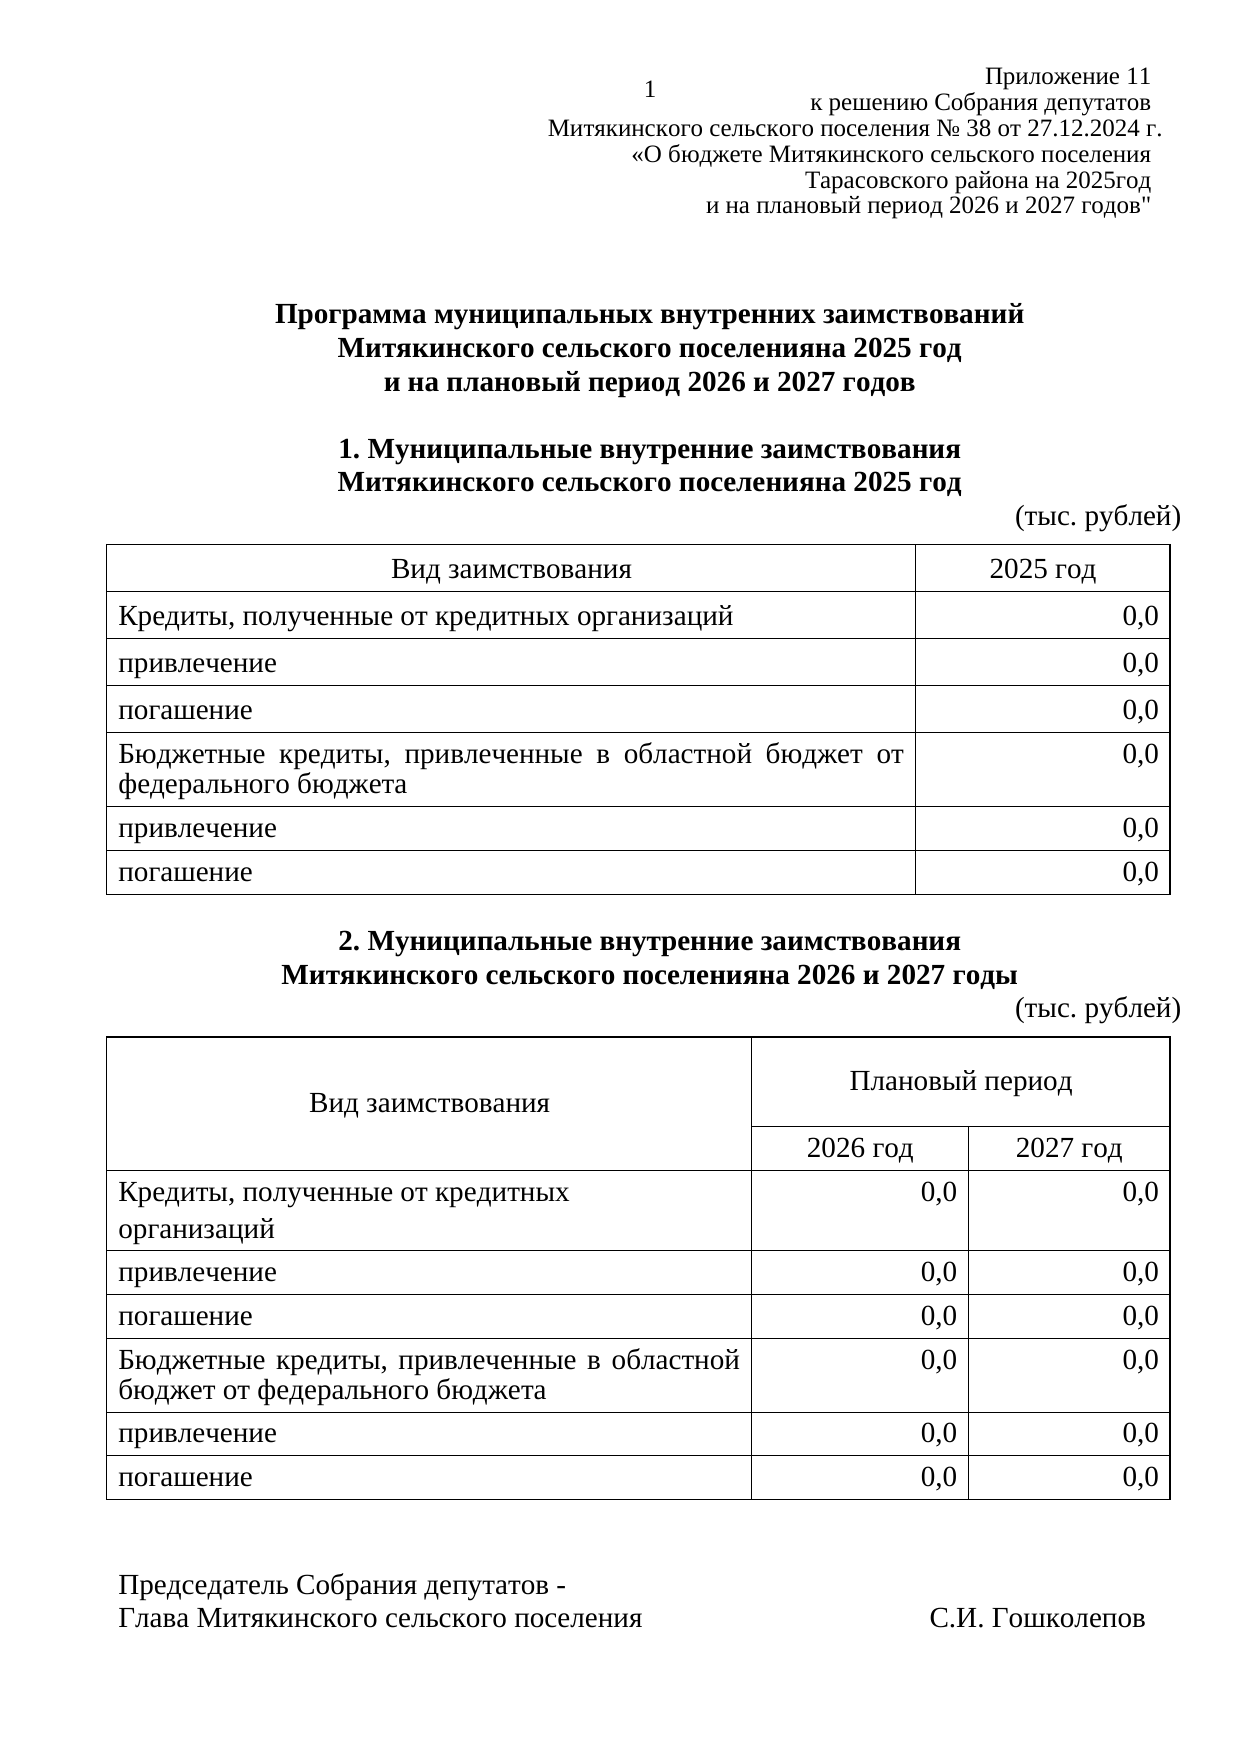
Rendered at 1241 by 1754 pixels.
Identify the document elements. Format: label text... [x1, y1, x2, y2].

table_header Приложение 11 к решению Собрания депутатов Митякинского сельского поселения № 38 от 27.12.2024 г. «О бюджете Митякинского сельского поселения Тарасовского района на 2025год и на плановый период 2026 и 2027 годов" [546, 64, 1162, 219]
text Митякинского сельского поселенияна 2025 год [118, 330, 1181, 364]
table_cell погашение [107, 851, 915, 893]
table_cell 0,0 [752, 1251, 968, 1294]
text (тыс. рублей) [118, 990, 1181, 1024]
table_cell 0,0 [916, 807, 1169, 850]
table_cell привлечение [107, 1413, 751, 1455]
table_cell 0,0 [969, 1171, 1169, 1250]
table_cell 0,0 [969, 1295, 1169, 1338]
table_header Вид заимствования [107, 545, 915, 591]
table_cell 0,0 [969, 1413, 1169, 1455]
table_cell погашение [107, 686, 915, 732]
table_cell 0,0 [916, 733, 1169, 806]
table_cell погашение [107, 1456, 751, 1499]
table_header Вид заимствования [107, 1038, 751, 1170]
table_header 2025 год [916, 545, 1169, 591]
table_cell погашение [107, 1295, 751, 1338]
table_cell Бюджетные кредиты, привлеченные в областной бюджет от федерального бюджета [107, 733, 915, 806]
text Программа муниципальных внутренних заимствований [118, 297, 1181, 330]
table_cell 0,0 [969, 1251, 1169, 1294]
table_cell 0,0 [916, 686, 1169, 732]
table_cell 0,0 [752, 1171, 968, 1250]
table_cell 2027 год [969, 1127, 1169, 1170]
table_cell 0,0 [916, 592, 1169, 638]
text Митякинского сельского поселенияна 2025 год [118, 464, 1181, 498]
table_cell 0,0 [752, 1413, 968, 1455]
table_cell 0,0 [969, 1456, 1169, 1499]
text Глава Митякинского сельского поселения С.И. Гошколепов [118, 1601, 1181, 1634]
table_cell 0,0 [752, 1295, 968, 1338]
text 2. Муниципальные внутренние заимствования [118, 923, 1181, 957]
table_cell 0,0 [969, 1339, 1169, 1412]
text (тыс. рублей) [118, 498, 1181, 531]
text Председатель Собрания депутатов - [118, 1567, 1181, 1601]
table_cell привлечение [107, 807, 915, 850]
table_header Плановый период [752, 1038, 1169, 1126]
table_cell Кредиты, полученные от кредитных организаций [107, 592, 915, 638]
table_cell привлечение [107, 1251, 751, 1294]
table_cell 0,0 [916, 851, 1169, 893]
table_cell Бюджетные кредиты, привлеченные в областной бюджет от федерального бюджета [107, 1339, 751, 1412]
table_cell 0,0 [752, 1456, 968, 1499]
table_cell привлечение [107, 639, 915, 685]
text 1. Муниципальные внутренние заимствования [118, 431, 1181, 464]
table_cell 2026 год [752, 1127, 968, 1170]
table_cell 0,0 [752, 1339, 968, 1412]
text Митякинского сельского поселенияна 2026 и 2027 годы [118, 957, 1181, 990]
text и на плановый период 2026 и 2027 годов [118, 364, 1181, 397]
table_cell 0,0 [916, 639, 1169, 685]
table_cell Кредиты, полученные от кредитных организаций [107, 1171, 751, 1250]
